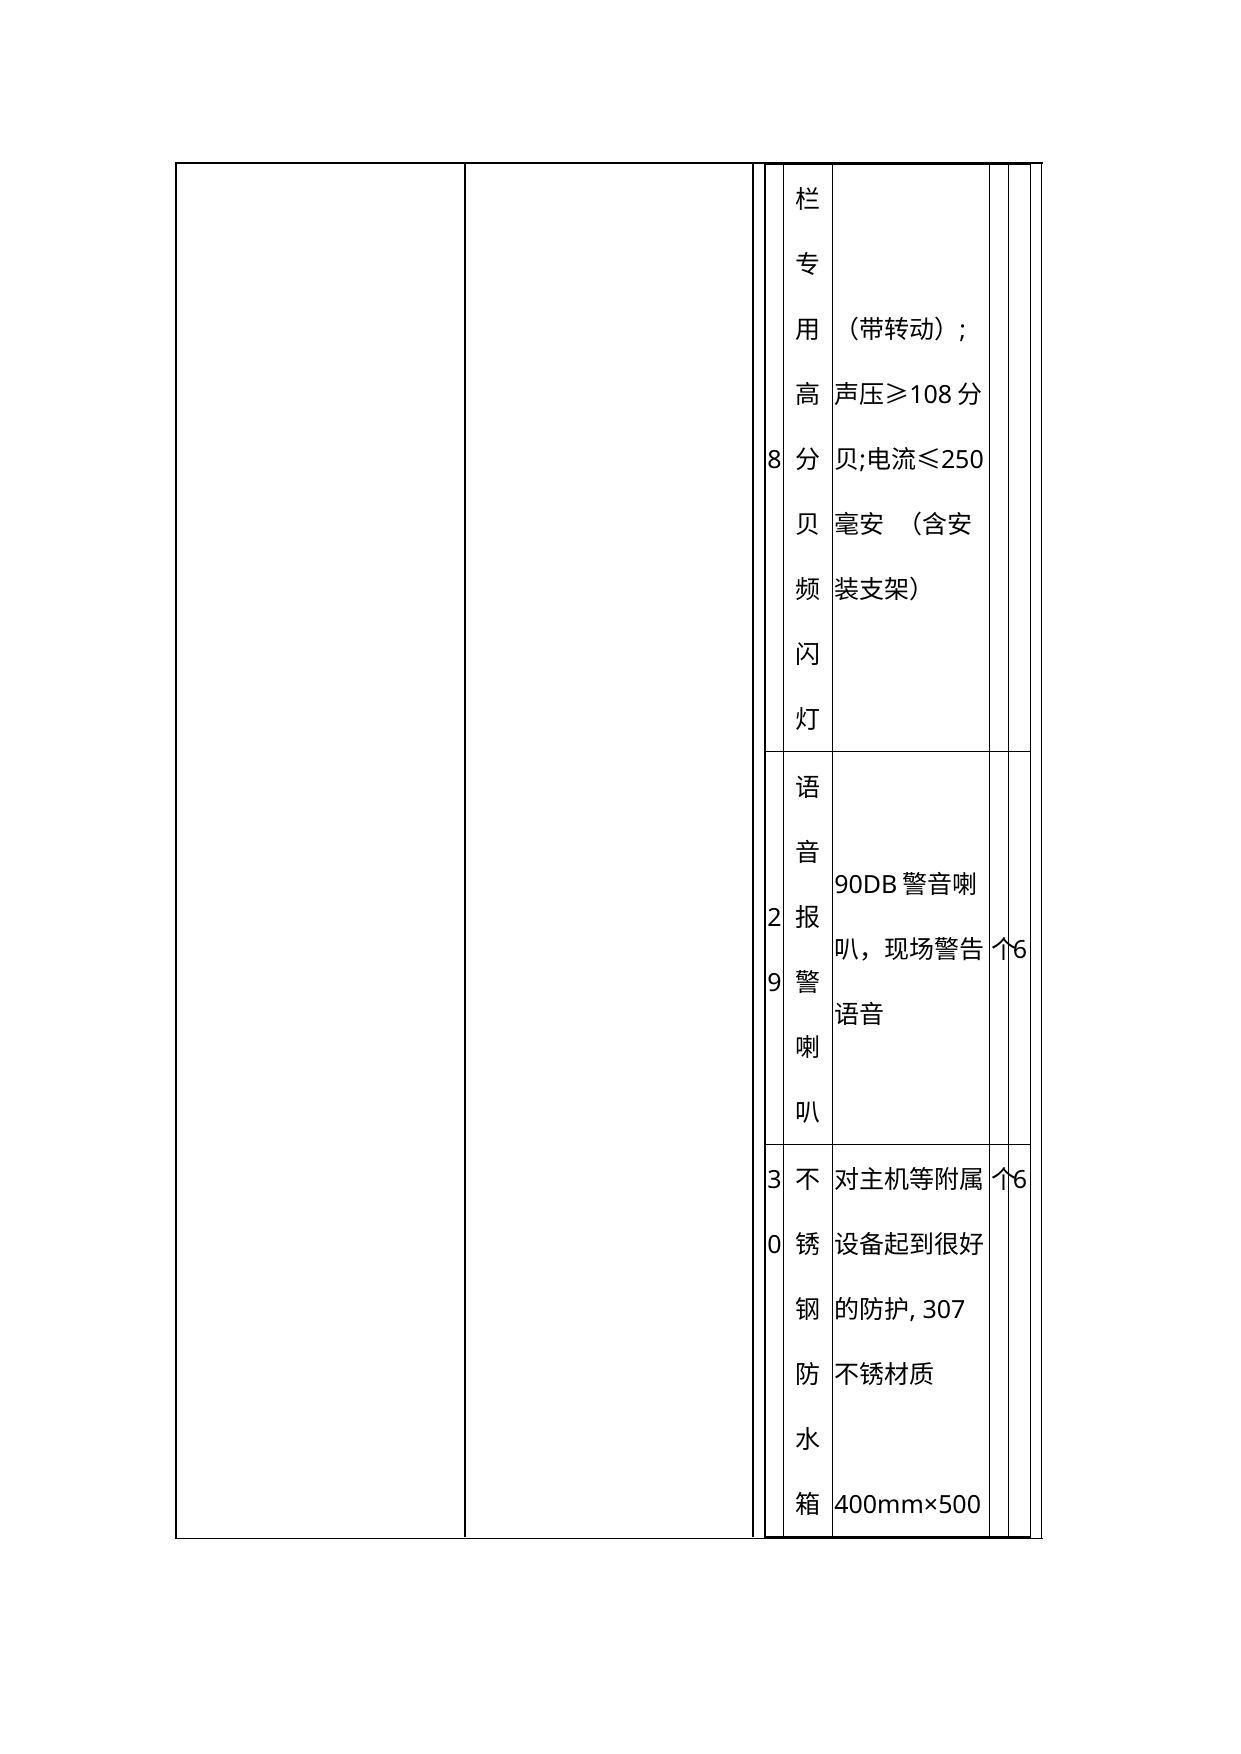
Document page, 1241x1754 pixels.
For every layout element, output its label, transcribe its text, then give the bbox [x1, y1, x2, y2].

table_cell [766, 1145, 783, 1536]
table_cell [1009, 165, 1030, 751]
table_cell [990, 1145, 1008, 1536]
table_cell [784, 1145, 832, 1536]
table_cell [754, 164, 764, 1537]
table_cell [766, 752, 783, 1144]
table_cell [1031, 164, 1041, 1537]
table_cell [766, 165, 783, 751]
table_cell [990, 165, 1008, 751]
table_cell [784, 752, 832, 1144]
table_cell [1009, 1145, 1030, 1536]
table_cell [1009, 752, 1030, 1144]
table_cell [833, 1145, 989, 1536]
table_cell [833, 165, 989, 751]
table_cell 1 [177, 164, 464, 1537]
table_cell [833, 752, 989, 1144]
table_cell [784, 165, 832, 751]
table_cell [466, 164, 752, 1537]
table_cell [990, 752, 1008, 1144]
